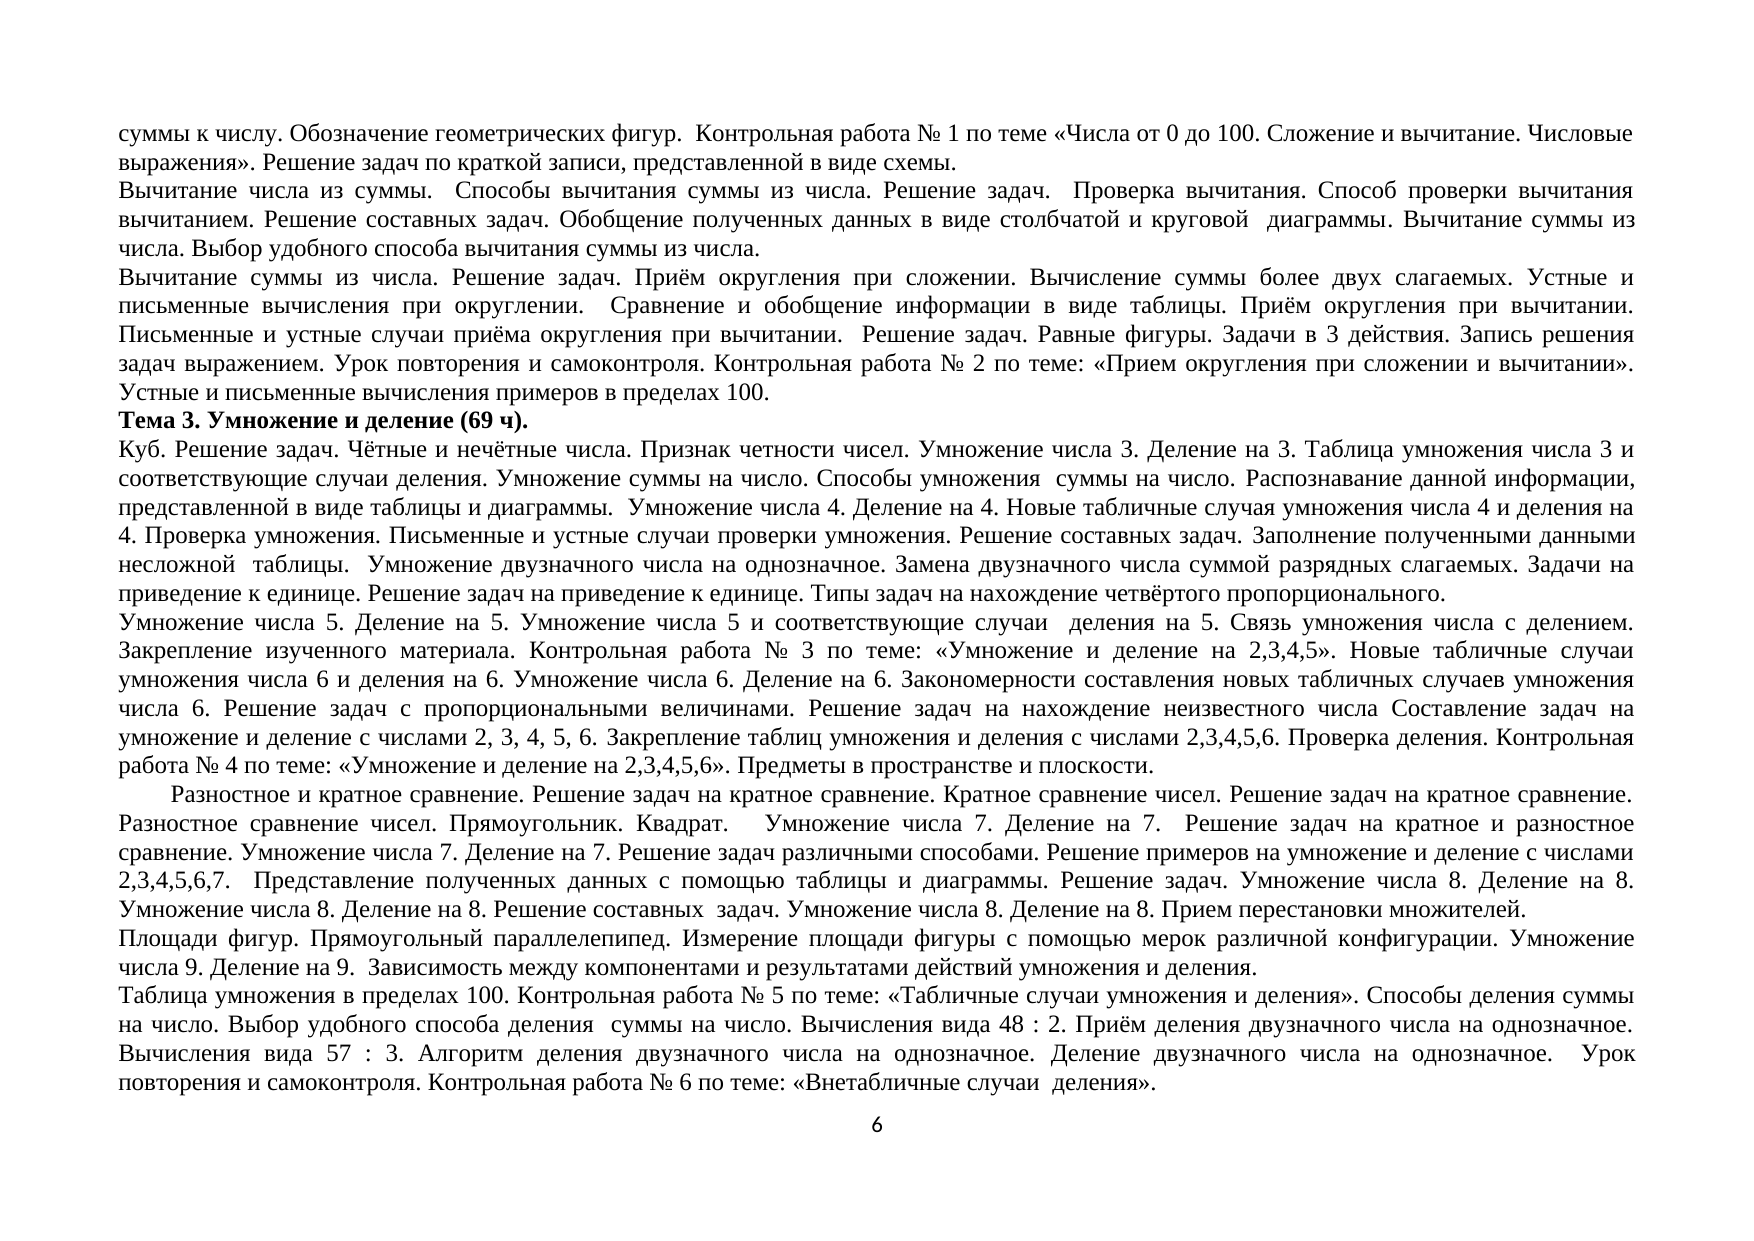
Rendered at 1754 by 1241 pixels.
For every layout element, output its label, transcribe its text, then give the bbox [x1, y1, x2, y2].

text Площади фигур. Прямоугольный параллелепипед. Измерение площади фигуры с помощью мерок различной конфигурации. Умножение числа 9. Деление на 9. Зависимость между компонентами и результатами действий умножения и деления. [118, 923, 1636, 981]
text Вычитание суммы из числа. Решение задач. Приём округления при сложении. Вычисление суммы более двух слагаемых. Устные и письменные вычисления при округлении. Сравнение и обобщение информации в виде таблицы. Приём округления при вычитании. Письменные и устные случаи приёма округления при вычитании. Решение задач. Равные фигуры. Задачи в 3 действия. Запись решения задач выражением. Урок повторения и самоконтроля. Контрольная работа № 2 по теме: «Прием округления при сложении и вычитании». Устные и письменные вычисления примеров в пределах 100. [118, 262, 1636, 406]
text Куб. Решение задач. Чётные и нечётные числа. Признак четности чисел. Умножение числа 3. Деление на 3. Таблица умножения числа 3 и соответствующие случаи деления. Умножение суммы на число. Способы умножения суммы на число. Распознавание данной информации, представленной в виде таблицы и диаграммы. Умножение числа 4. Деление на 4. Новые табличные случая умножения числа 4 и деления на 4. Проверка умножения. Письменные и устные случаи проверки умножения. Решение составных задач. Заполнение полученными данными несложной таблицы. Умножение двузначного числа на однозначное. Замена двузначного числа суммой разрядных слагаемых. Задачи на приведение к единице. Решение задач на приведение к единице. Типы задач на нахождение четвёртого пропорционального. [118, 434, 1636, 607]
text Разностное и кратное сравнение. Решение задач на кратное сравнение. Кратное сравнение чисел. Решение задач на кратное сравнение. Разностное сравнение чисел. Прямоугольник. Квадрат. Умножение числа 7. Деление на 7. Решение задач на кратное и разностное сравнение. Умножение числа 7. Деление на 7. Решение задач различными способами. Решение примеров на умножение и деление с числами 2,3,4,5,6,7. Представление полученных данных с помощью таблицы и диаграммы. Решение задач. Умножение числа 8. Деление на 8. Умножение числа 8. Деление на 8. Решение составных задач. Умножение числа 8. Деление на 8. Прием перестановки множителей. [118, 779, 1636, 923]
text Умножение числа 5. Деление на 5. Умножение числа 5 и соответствующие случаи деления на 5. Связь умножения числа с делением. Закрепление изученного материала. Контрольная работа № 3 по теме: «Умножение и деление на 2,3,4,5». Новые табличные случаи умножения числа 6 и деления на 6. Умножение числа 6. Деление на 6. Закономерности составления новых табличных случаев умножения числа 6. Решение задач с пропорциональными величинами. Решение задач на нахождение неизвестного числа Составление задач на умножение и деление с числами 2, 3, 4, 5, 6. Закрепление таблиц умножения и деления с числами 2,3,4,5,6. Проверка деления. Контрольная работа № 4 по теме: «Умножение и деление на 2,3,4,5,6». Предметы в пространстве и плоскости. [118, 607, 1636, 779]
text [118, 118, 1636, 176]
text Вычитание числа из суммы. Способы вычитания суммы из числа. Решение задач. Проверка вычитания. Способ проверки вычитания вычитанием. Решение составных задач. Обобщение полученных данных в виде столбчатой и круговой диаграммы. Вычитание суммы из числа. Выбор удобного способа вычитания суммы из числа. [118, 176, 1636, 262]
text Таблица умножения в пределах 100. Контрольная работа № 5 по теме: «Табличные случаи умножения и деления». Способы деления суммы на число. Выбор удобного способа деления суммы на число. Вычисления вида 48 : 2. Приём деления двузначного числа на однозначное. Вычисления вида 57 : 3. Алгоритм деления двузначного числа на однозначное. Деление двузначного числа на однозначное. Урок повторения и самоконтроля. Контрольная работа № 6 по теме: «Внетабличные случаи деления». [118, 981, 1636, 1096]
text Тема 3. Умножение и деление (69 ч). [118, 406, 1636, 434]
